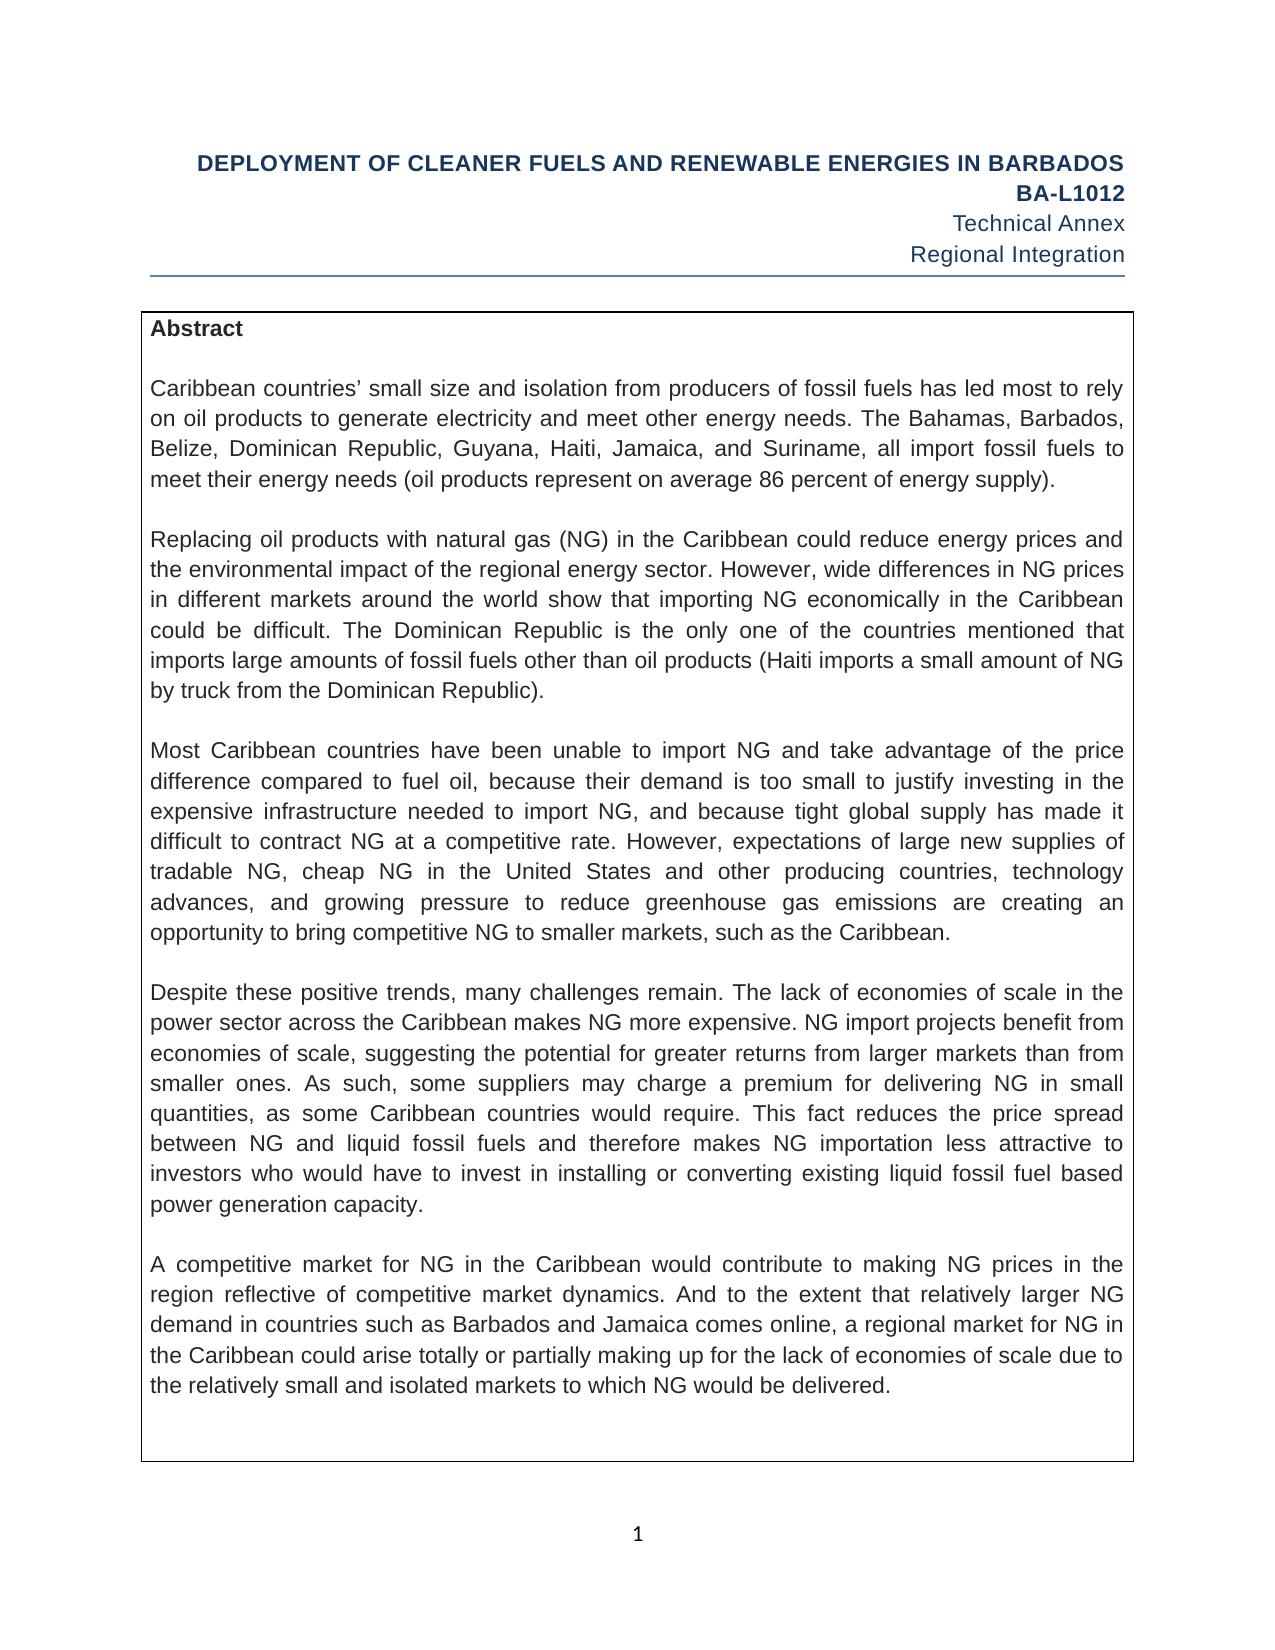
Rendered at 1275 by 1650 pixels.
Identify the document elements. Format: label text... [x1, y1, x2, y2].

text A competitive market for NG in the Caribbean would contribute to making NG prices in the region reflective of competitive market dynamics. And to the extent that relatively larger NG demand in countries such as Barbados and Jamaica comes online, a regional market for NG in the Caribbean could arise totally or partially making up for the lack of economies of scale due to the relatively small and isolated markets to which NG would be delivered. [142, 1248, 1133, 1398]
text BA-L1012 [150, 180, 1125, 207]
text Technical Annex [150, 210, 1125, 237]
text Abstract [142, 313, 1133, 341]
text Despite these positive trends, many challenges remain. The lack of economies of scale in the power sector across the Caribbean makes NG more expensive. NG import projects benefit from economies of scale, suggesting the potential for greater returns from larger markets than from smaller ones. As such, some suppliers may charge a premium for delivering NG in small quantities, as some Caribbean countries would require. This fact reduces the price spread between NG and liquid fossil fuels and therefore makes NG importation less attractive to investors who would have to invest in installing or converting existing liquid fossil fuel based power generation capacity. [142, 976, 1133, 1217]
text Replacing oil products with natural gas (NG) in the Caribbean could reduce energy prices and the environmental impact of the regional energy sector. However, wide differences in NG prices in different markets around the world show that importing NG economically in the Caribbean could be difficult. The Dominican Republic is the only one of the countries mentioned that imports large amounts of fossil fuels other than oil products (Haiti imports a small amount of NG by truck from the Dominican Republic). [142, 523, 1133, 703]
text Caribbean countries’ small size and isolation from producers of fossil fuels has led most to rely on oil products to generate electricity and meet other energy needs. The Bahamas, Barbados, Belize, Dominican Republic, Guyana, Haiti, Jamaica, and Suriname, all import fossil fuels to meet their energy needs (oil products represent on average 86 percent of energy supply). [142, 372, 1133, 492]
text Most Caribbean countries have been unable to import NG and take advantage of the price difference compared to fuel oil, because their demand is too small to justify investing in the expensive infrastructure needed to import NG, and because tight global supply has made it difficult to contract NG at a competitive rate. However, expectations of large new supplies of tradable NG, cheap NG in the United States and other producing countries, technology advances, and growing pressure to reduce greenhouse gas emissions are creating an opportunity to bring competitive NG to smaller markets, such as the Caribbean. [142, 734, 1133, 945]
text DEPLOYMENT OF CLEANER FUELS AND RENEWABLE ENERGIES IN BARBADOS [150, 150, 1125, 176]
text Regional Integration [150, 241, 1125, 275]
